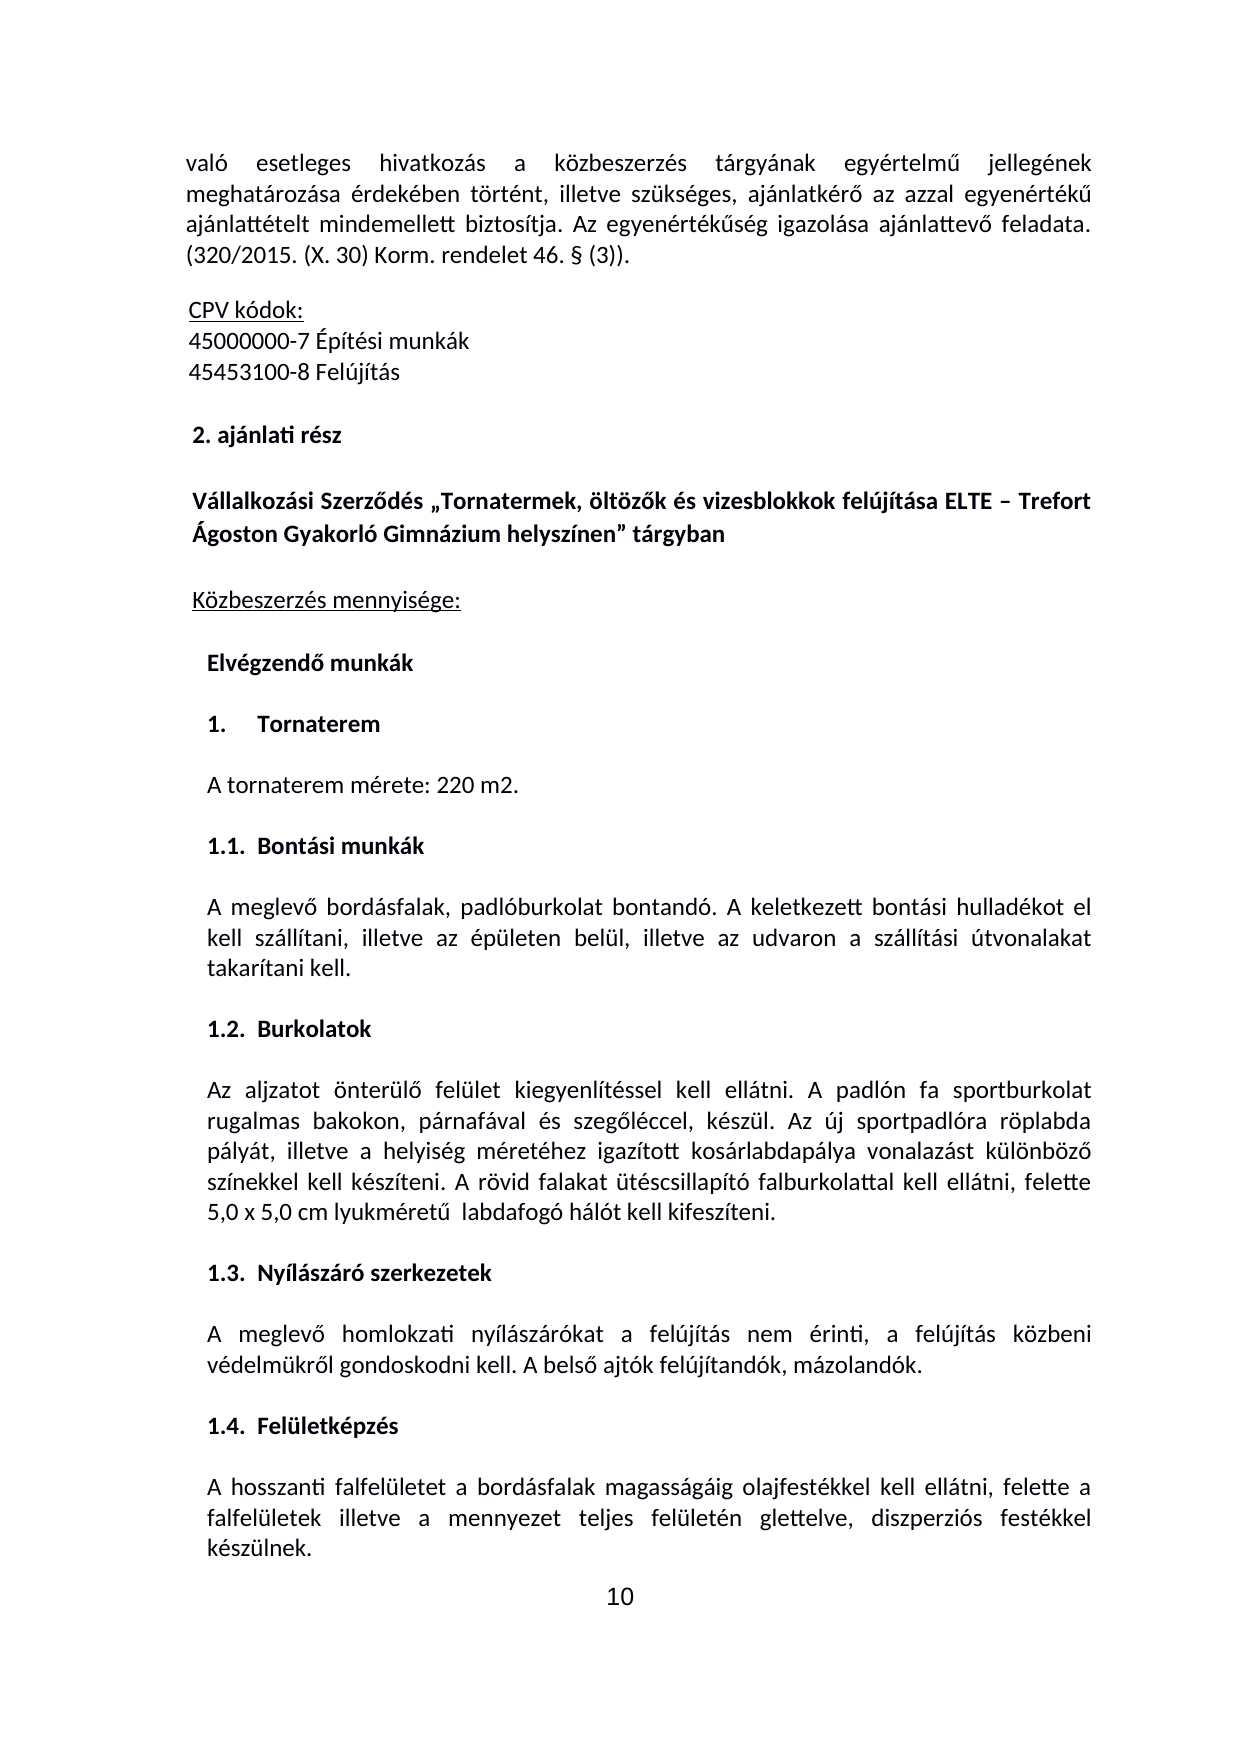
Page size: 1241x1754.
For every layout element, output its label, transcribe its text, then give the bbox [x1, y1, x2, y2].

text 1. Tornaterem [207, 708, 1093, 739]
text A tornaterem mérete: 220 m2. [207, 769, 1093, 800]
text A meglevő bordásfalak, padlóburkolat bontandó. A keletkezett bontási hulladékot el kell szállítani, illetve az épületen belül, illetve az udvaron a szállítási útvonalakat takarítani kell. [207, 891, 1093, 983]
text 45453100-8 Felújítás [188, 356, 1093, 386]
text 1.1. Bontási munkák [207, 830, 1093, 861]
text Közbeszerzés mennyisége: [192, 584, 1093, 614]
text A meglevő homlokzati nyílászárókat a felújítás nem érinti, a felújítás közbeni védelmükről gondoskodni kell. A belső ajtók felújítandók, mázolandók. [207, 1319, 1093, 1380]
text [186, 148, 1093, 270]
text Vállalkozási Szerződés „Tornatermek, öltözők és vizesblokkok felújítása ELTE – Trefort Ágoston Gyakorló Gimnázium helyszínen” tárgyban [192, 485, 1093, 548]
text Elvégzendő munkák [207, 647, 1093, 678]
text Az aljzatot önterülő felület kiegyenlítéssel kell ellátni. A padlón fa sportburkolat rugalmas bakokon, párnafával és szegőléccel, készül. Az új sportpadlóra röplabda pályát, illetve a helyiség méretéhez igazított kosárlabdapálya vonalazást különböző színekkel kell készíteni. A rövid falakat ütéscsillapító falburkolattal kell ellátni, felette 5,0 x 5,0 cm lyukméretű labdafogó hálót kell kifeszíteni. [207, 1074, 1093, 1227]
text 1.4. Felületképzés [207, 1410, 1093, 1441]
text 45000000-7 Építési munkák [188, 325, 1093, 356]
text 1.3. Nyílászáró szerkezetek [207, 1258, 1093, 1288]
text 1.2. Burkolatok [207, 1013, 1093, 1044]
text 2. ajánlati rész [192, 419, 1093, 450]
text A hosszanti falfelületet a bordásfalak magasságáig olajfestékkel kell ellátni, felette a falfelületek illetve a mennyezet teljes felületén glettelve, diszperziós festékkel készülnek. [207, 1471, 1093, 1563]
text CPV kódok: [188, 295, 1093, 325]
